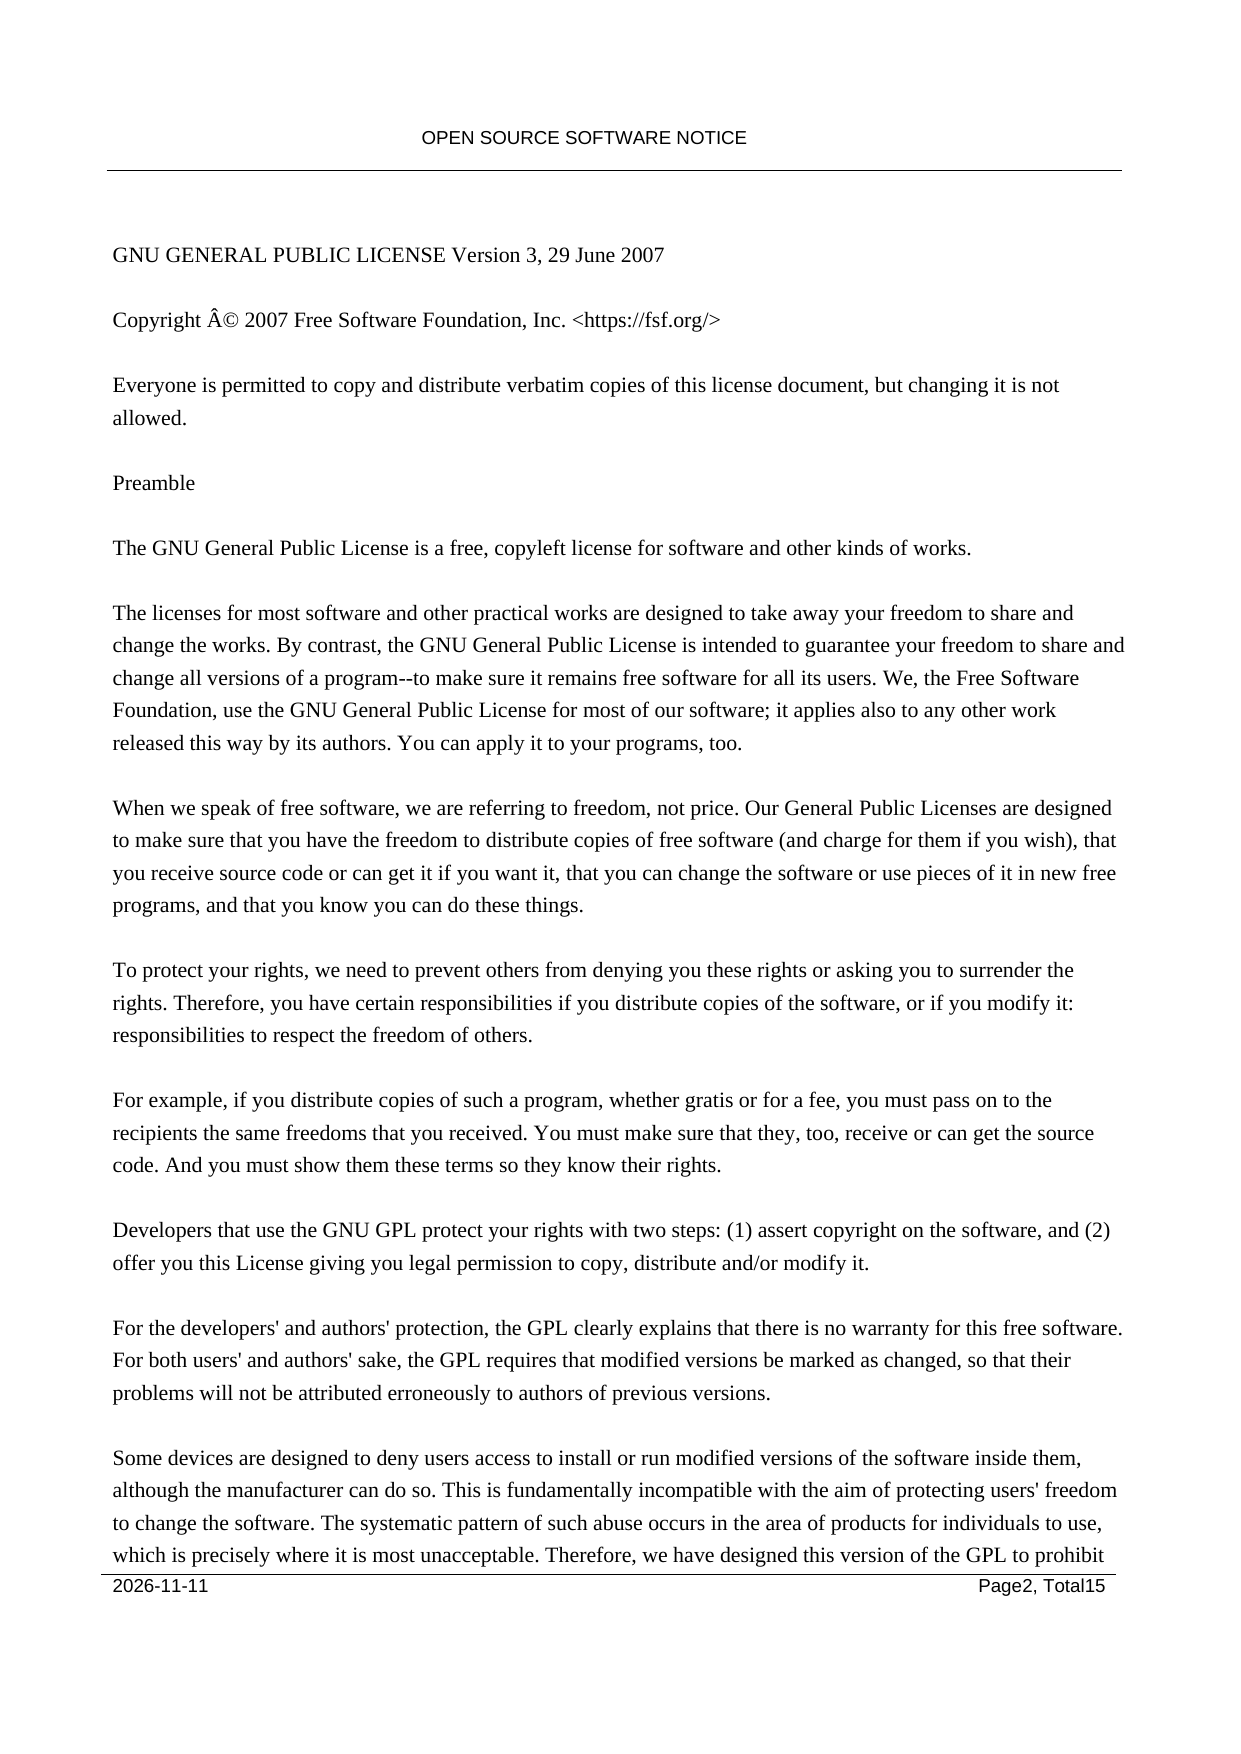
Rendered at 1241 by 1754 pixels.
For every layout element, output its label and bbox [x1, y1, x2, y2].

text [112, 206, 1128, 1571]
